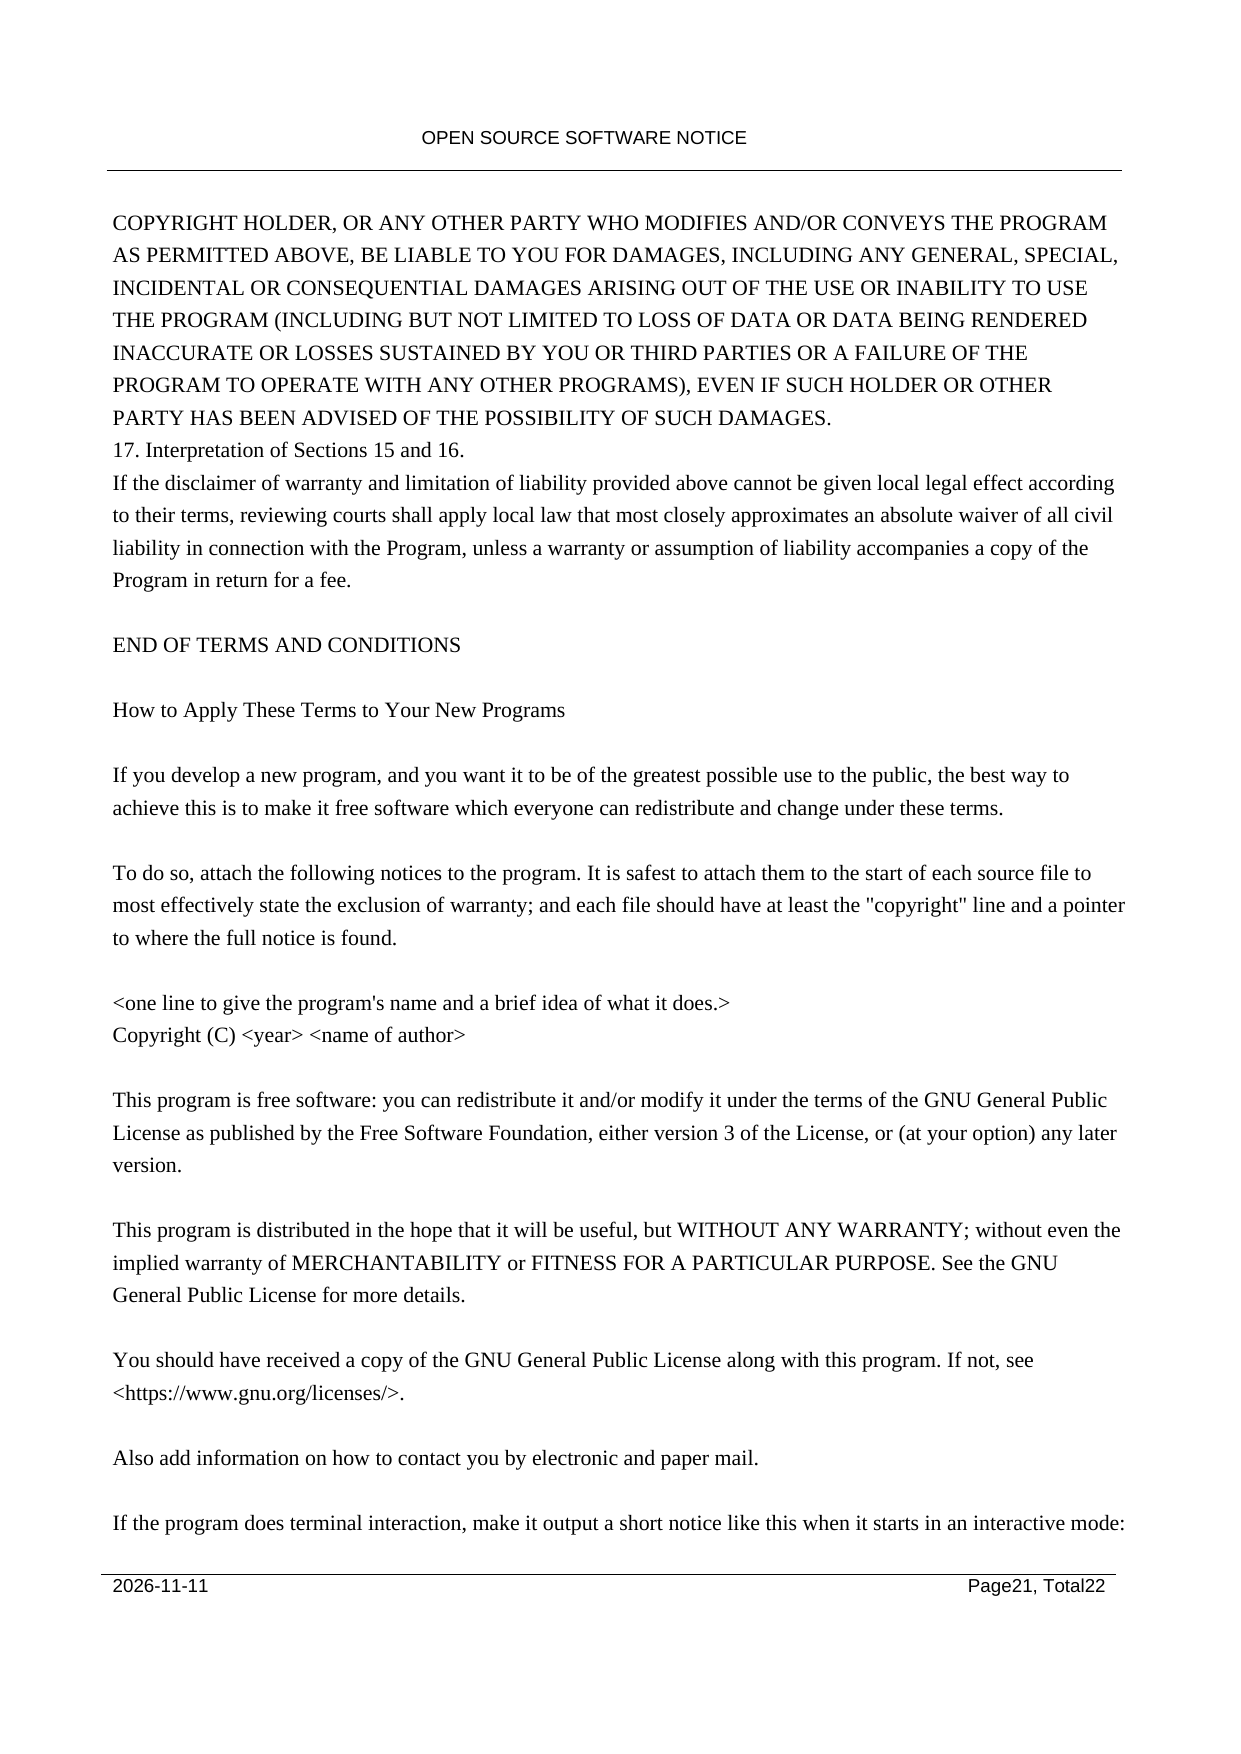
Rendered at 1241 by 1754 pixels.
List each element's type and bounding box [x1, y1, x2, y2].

text [112, 206, 1128, 1539]
